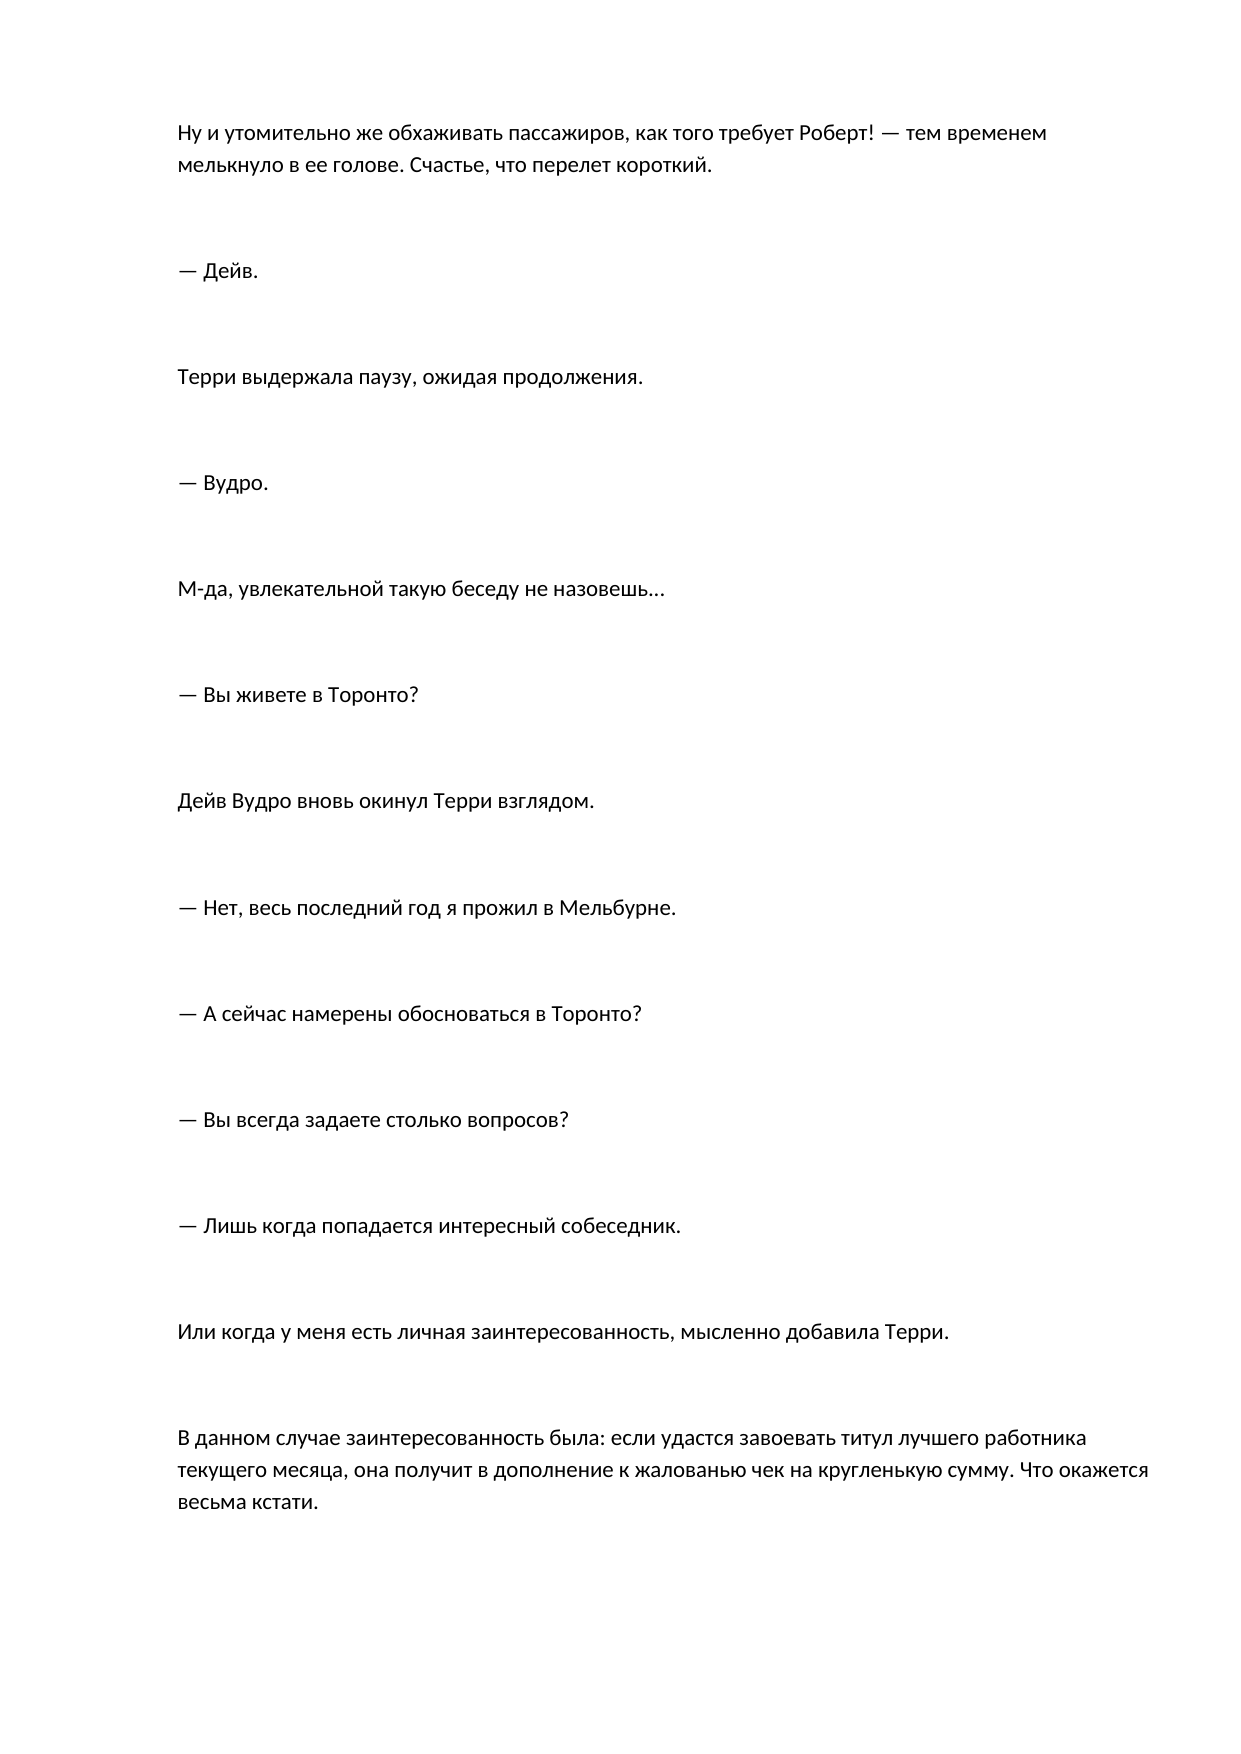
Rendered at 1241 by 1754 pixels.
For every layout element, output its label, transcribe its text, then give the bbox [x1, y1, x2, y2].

text Дейв Вудро вновь окинул Терри взглядом. [177, 787, 1152, 814]
text Ну и утомительно же обхаживать пассажиров, как того требует Роберт! — тем временем мелькнуло в ее голове. Счастье, что перелет короткий. [177, 118, 1152, 178]
text Или когда у меня есть личная заинтересованность, мысленно добавила Терри. [177, 1317, 1152, 1345]
text М-да, увлекательной такую беседу не назовешь... [177, 574, 1152, 602]
text В данном случае заинтересованность была: если удастся завоевать титул лучшего работника текущего месяца, она получит в дополнение к жалованью чек на кругленькую сумму. Что окажется весьма кстати. [177, 1423, 1152, 1515]
text — Лишь когда попадается интересный собеседник. [177, 1211, 1152, 1239]
text — Нет, весь последний год я прожил в Мельбурне. [177, 893, 1152, 921]
text Терри выдержала паузу, ожидая продолжения. [177, 362, 1152, 390]
text — Вы живете в Торонто? [177, 681, 1152, 708]
text — А сейчас намерены обосноваться в Торонто? [177, 999, 1152, 1027]
text — Вы всегда задаете столько вопросов? [177, 1105, 1152, 1133]
text — Вудро. [177, 468, 1152, 496]
text — Дейв. [177, 256, 1152, 284]
